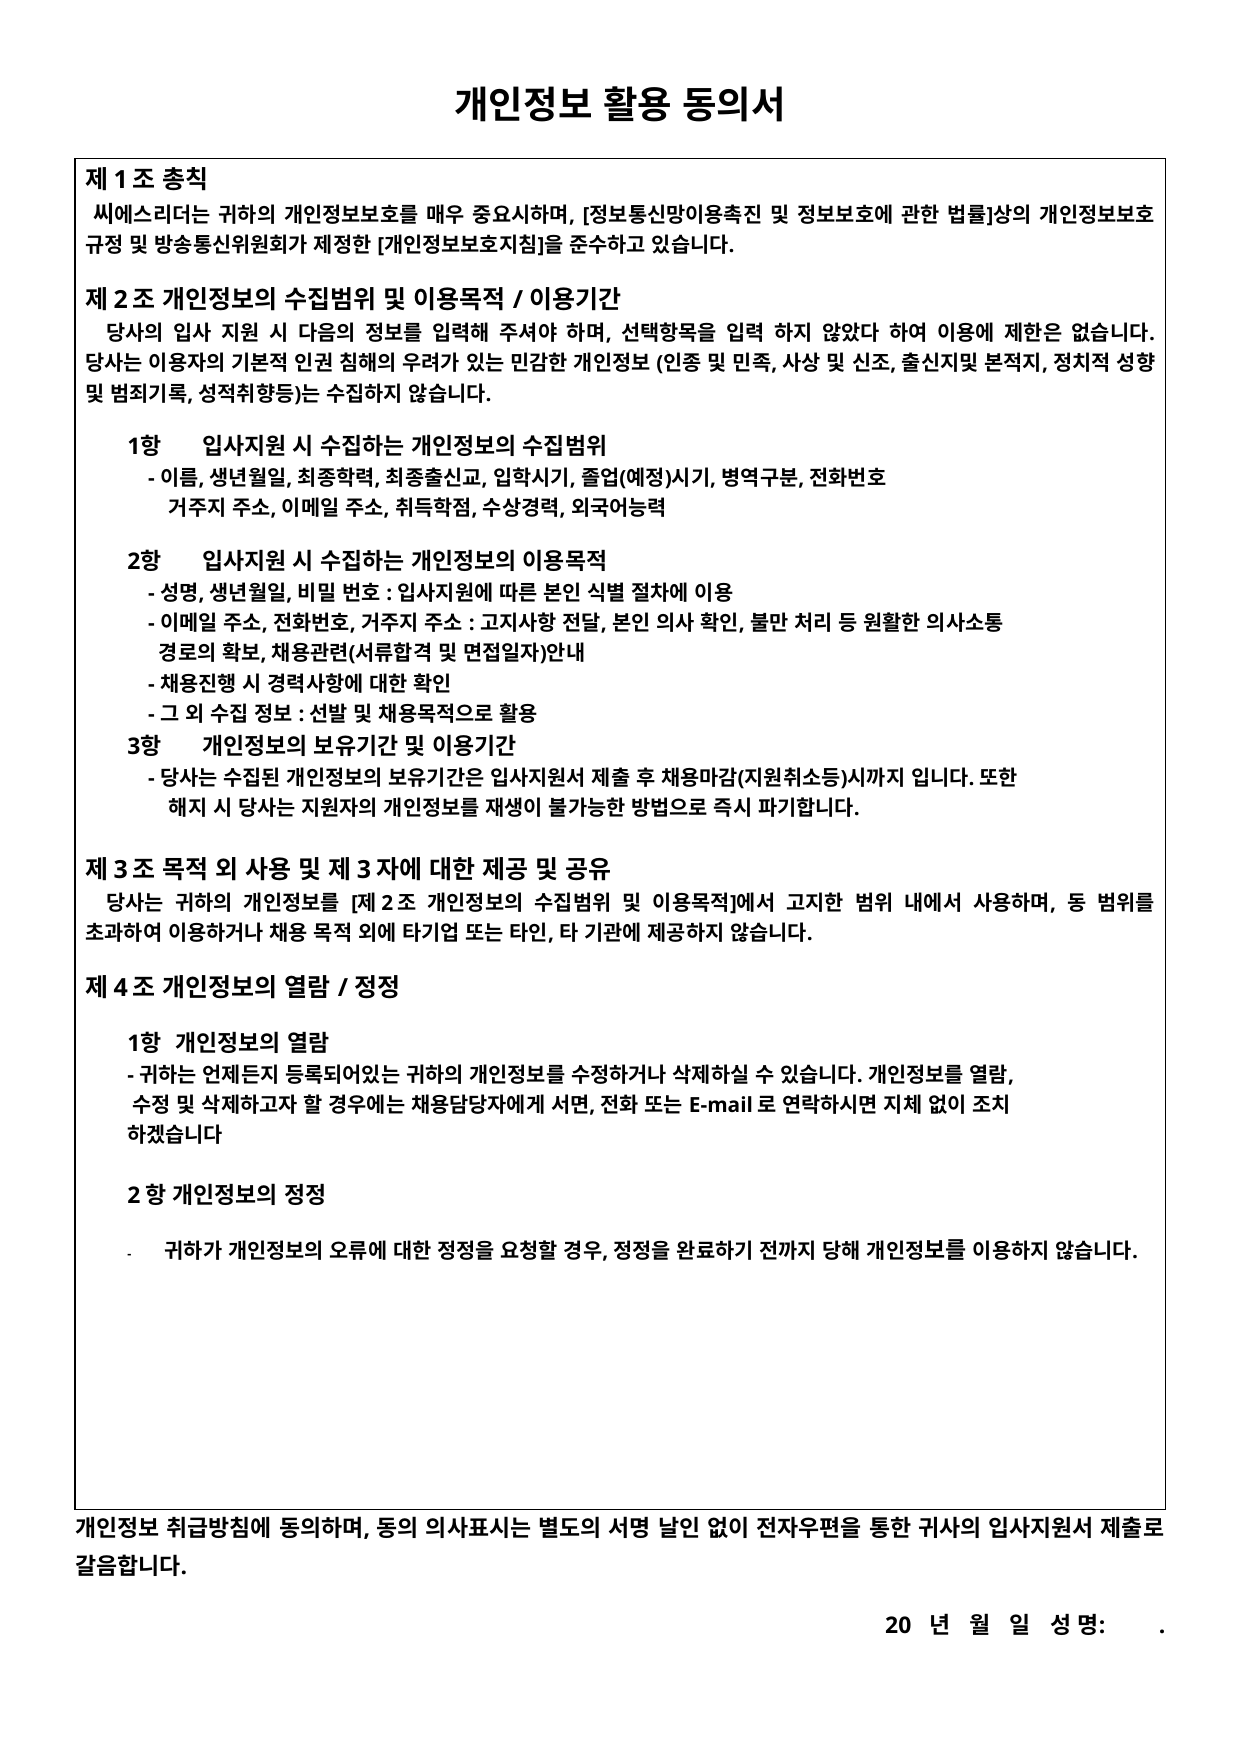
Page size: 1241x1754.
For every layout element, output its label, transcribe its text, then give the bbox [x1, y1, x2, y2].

text 개인정보 취급방침에 동의하며, 동의 의사표시는 별도의 서명 날인 없이 전자우편을 통한 귀사의 입사지원서 제출로 갈음합니다. [75, 1510, 1165, 1581]
text 개인정보 활용 동의서 [75, 75, 1165, 129]
table_header 제1조 총칙 씨에스리더는 귀하의 개인정보보호를 매우 중요시하며, [정보통신망이용촉진 및 정보보호에 관한 법률]상의 개인정보보호 규정 및 방송통신위원회가 제정한 [개인정보보호지침]을 준수하고 있습니다. 제2조 개인정보의 수집범위 및 이용목적 / 이용기간 당사의 입사 지원 시 다음의 정보를 입력해 주셔야 하며, 선택항목을 입력 하지 않았다 하여 이용에 제한은 없습니다. 당사는 이용자의 기본적 인권 침해의 우려가 있는 민감한 개인정보 (인종 및 민족, 사상 및 신조, 출신지및 본적지, 정치적 성향 및 범죄기록, 성적취향등)는 수집하지 않습니다. 입사지원 시 수집하는 개인정보의 수집범위 - 이름, 생년월일, 최종학력, 최종출신교, 입학시기, 졸업(예정)시기, 병역구분, 전화번호 거주지 주소, 이메일 주소, 취득학점, 수상경력, 외국어능력 입사지원 시 수집하는 개인정보의 이용목적 - 성명, 생년월일, 비밀 번호 : 입사지원에 따른 본인 식별 절차에 이용 - 이메일 주소, 전화번호, 거주지 주소 : 고지사항 전달, 본인 의사 확인, 불만 처리 등 원활한 의사소통 경로의 확보, 채용관련(서류합격 및 면접일자)안내 - 채용진행 시 경력사항에 대한 확인 - 그 외 수집 정보 : 선발 및 채용목적으로 활용 개인정보의 보유기간 및 이용기간 - 당사는 수집된 개인정보의 보유기간은 입사지원서 제출 후 채용마감(지원취소등)시까지 입니다. 또한 해지 시 당사는 지원자의 개인정보를 재생이 불가능한 방법으로 즉시 파기합니다. 제3조 목적 외 사용 및 제3자에 대한 제공 및 공유 당사는 귀하의 개인정보를 [제2조 개인정보의 수집범위 및 이용목적]에서 고지한 범위 내에서 사용하며, 동 범위를 초과하여 이용하거나 채용 목적 외에 타기업 또는 타인, 타 기관에 제공하지 않습니다. 제4조 개인정보의 열람 / 정정 개인정보의 열람 - 귀하는 언제든지 등록되어있는 귀하의 개인정보를 수정하거나 삭제하실 수 있습니다. 개인정보를 열람, 수정 및 삭제하고자 할 경우에는 채용담당자에게 서면, 전화 또는 E-mail로 연락하시면 지체 없이 조치 하겠습니다 2항 개인정보의 정정 귀하가 개인정보의 오류에 대한 정정을 요청할 경우, 정정을 완료하기 전까지 당해 개인정보를 이용하지 않습니다. [76, 159, 1165, 1509]
text 20 년 월 일 성 명: . [75, 1607, 1165, 1641]
